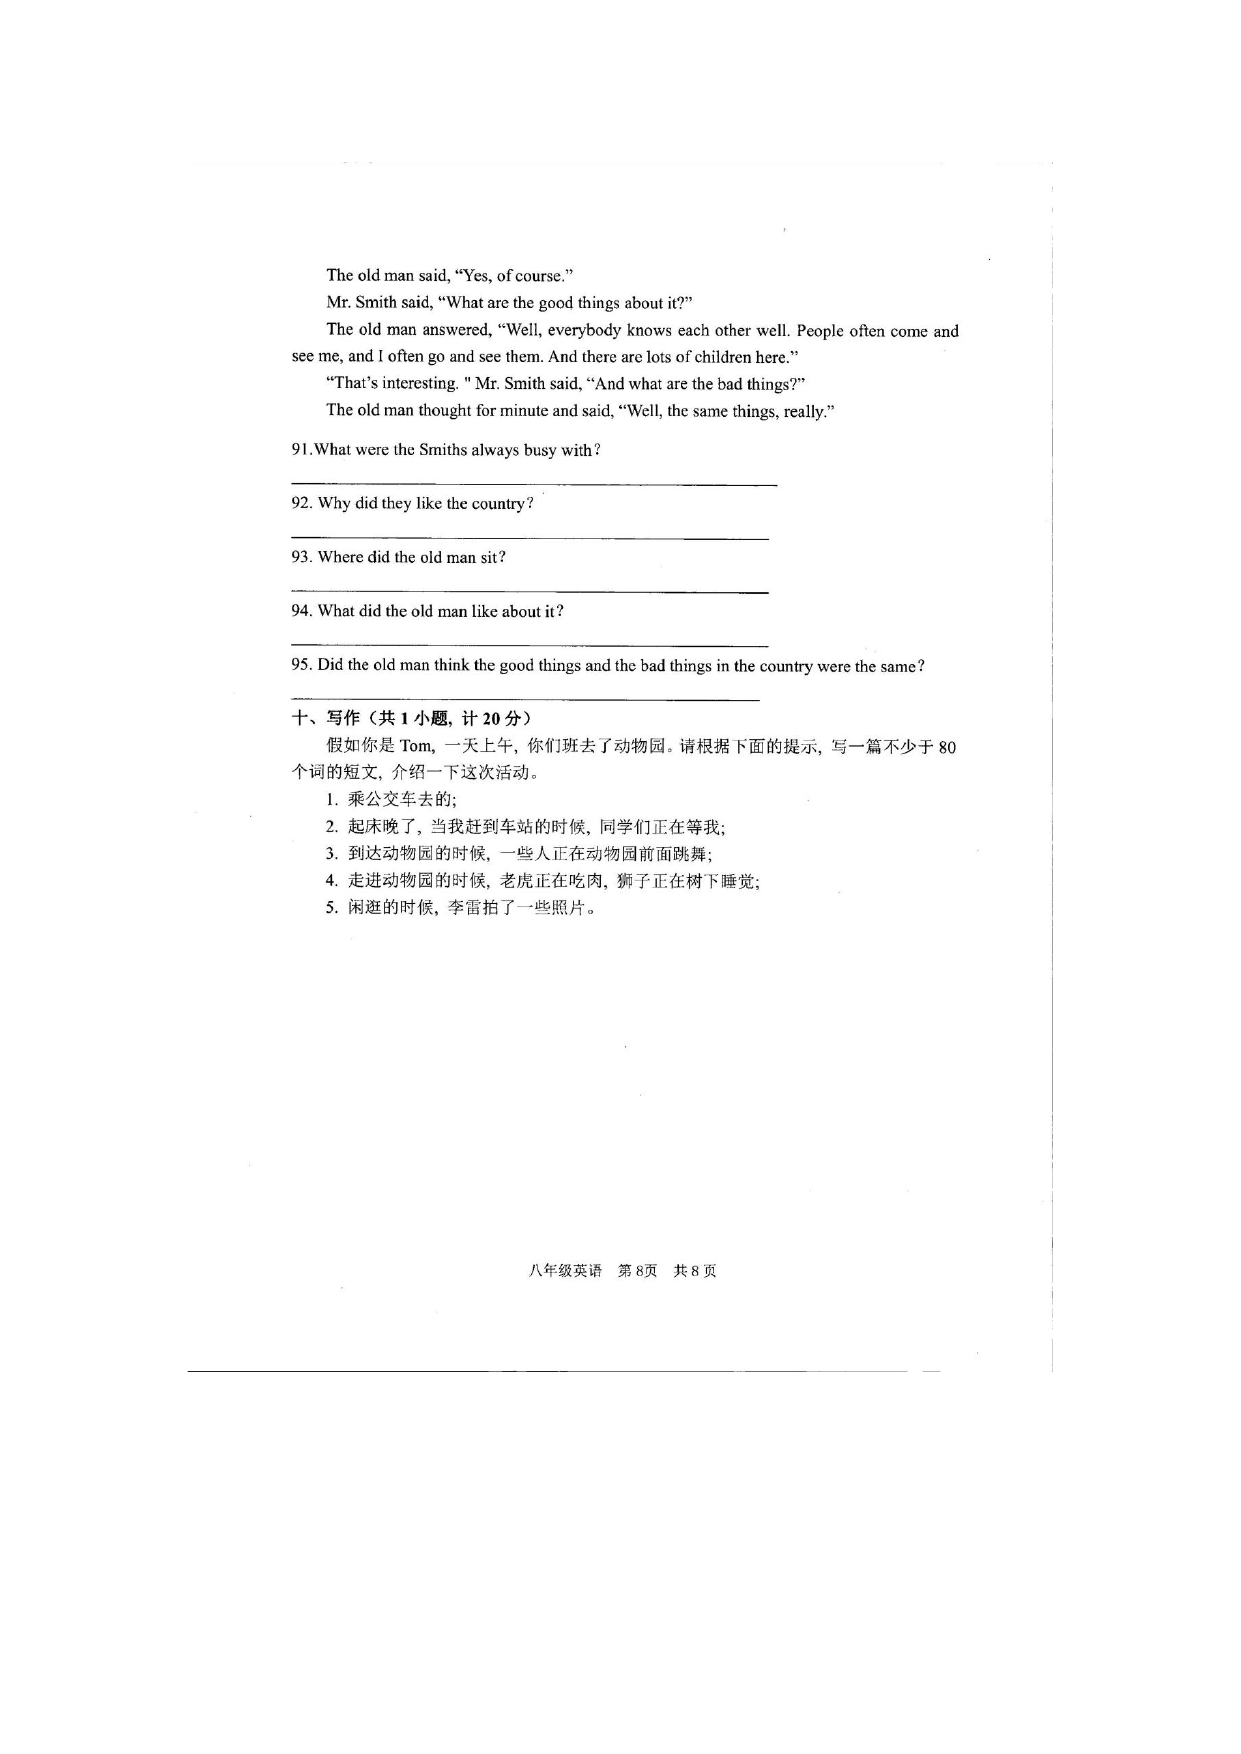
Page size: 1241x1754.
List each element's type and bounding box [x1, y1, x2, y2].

picture [187, 162, 1053, 1372]
